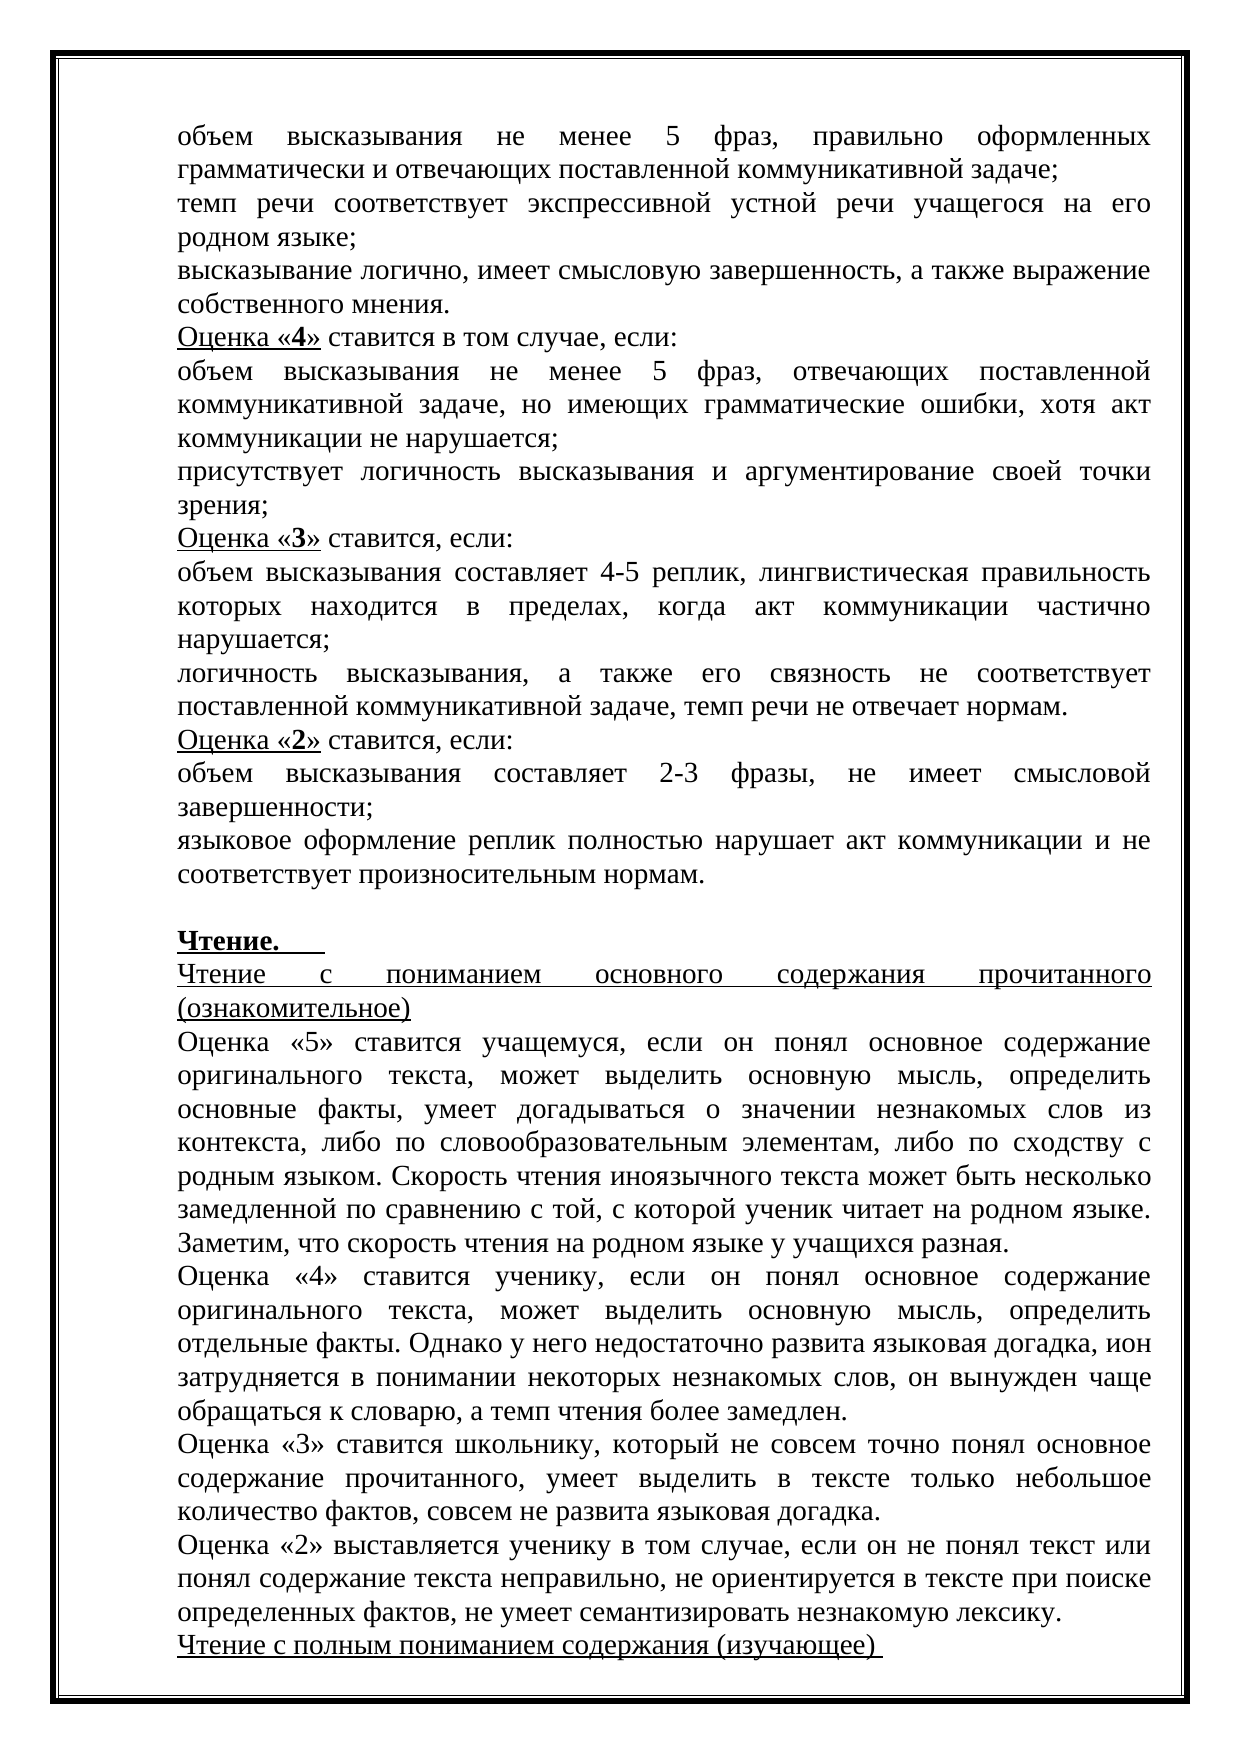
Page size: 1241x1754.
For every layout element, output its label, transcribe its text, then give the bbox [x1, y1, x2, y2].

text объем высказывания составляет 4-5 реплик, лингвистическая правильность которых находится в пределах, когда акт коммуникации частично нарушается; [177, 554, 1152, 655]
text Чтение с пониманием основного содержания прочитанного (ознакомительное) [177, 987, 1152, 1024]
text Чтение. [177, 923, 1152, 957]
text Оценка «4» ставится в том случае, если: [177, 319, 1152, 353]
text объем высказывания составляет 2-3 фразы, не имеет смысловой завершенности; [177, 755, 1152, 822]
text Чтение с полным пониманием содержания (изучающее) [177, 1627, 1152, 1661]
text темп речи соответствует экспрессивной устной речи учащегося на его родном языке; [177, 185, 1152, 252]
text логичность высказывания, а также его связность не соответствует поставленной коммуникативной задаче, темп речи не отвечает нормам. [177, 655, 1152, 722]
text Оценка «3» ставится, если: [177, 521, 1152, 554]
text присутствует логичность высказывания и аргументирование своей точки зрения; [177, 453, 1152, 521]
text объем высказывания не менее 5 фраз, отвечающих поставленной коммуникативной задаче, но имеющих грамматические ошибки, хотя акт коммуникации не нарушается; [177, 353, 1152, 453]
text Оценка «2» ставится, если: [177, 722, 1152, 755]
text Оценка «5» ставится учащемуся, если он понял основное содержание оригинального текста, может выделить основную мысль, определить основные факты, умеет догадываться о значении незнакомых слов из контекста, либо по словообразовательным элементам, либо по сходству с родным языком. Скорость чтения иноязычного текста может быть несколько замедленной по сравнению с той, с которой ученик читает на родном языке. Заметим, что скорость чтения на родном языке у учащихся разная. [177, 1024, 1152, 1258]
text объем высказывания не менее 5 фраз, правильно оформленных грамматически и отвечающих поставленной коммуникативной задаче; [177, 118, 1152, 185]
text высказывание логично, имеет смысловую завершенность, а также выражение собственного мнения. [177, 252, 1152, 319]
text Оценка «3» ставится школьнику, который не совсем точно понял основное содержание прочитанного, умеет выделить в тексте только небольшое количество фактов, совсем не развита языковая догадка. [177, 1426, 1152, 1527]
text языковое оформление реплик полностью нарушает акт коммуникации и не соответствует произносительным нормам. [177, 822, 1152, 889]
text Оценка «4» ставится ученику, если он понял основное содержание оригинального текста, может выделить основную мысль, определить отдельные факты. Однако у него недостаточно развита языковая догадка, ион затрудняется в понимании некоторых незнакомых слов, он вынужден чаще обращаться к словарю, а темп чтения более замедлен. [177, 1258, 1152, 1426]
text Оценка «2» выставляется ученику в том случае, если он не понял текст или понял содержание текста неправильно, не ориентируется в тексте при поиске определенных фактов, не умеет семантизировать незнакомую лексику. [177, 1527, 1152, 1627]
text Чтение с пониманием основного содержания прочитанного (ознакомительное) [177, 957, 1152, 986]
